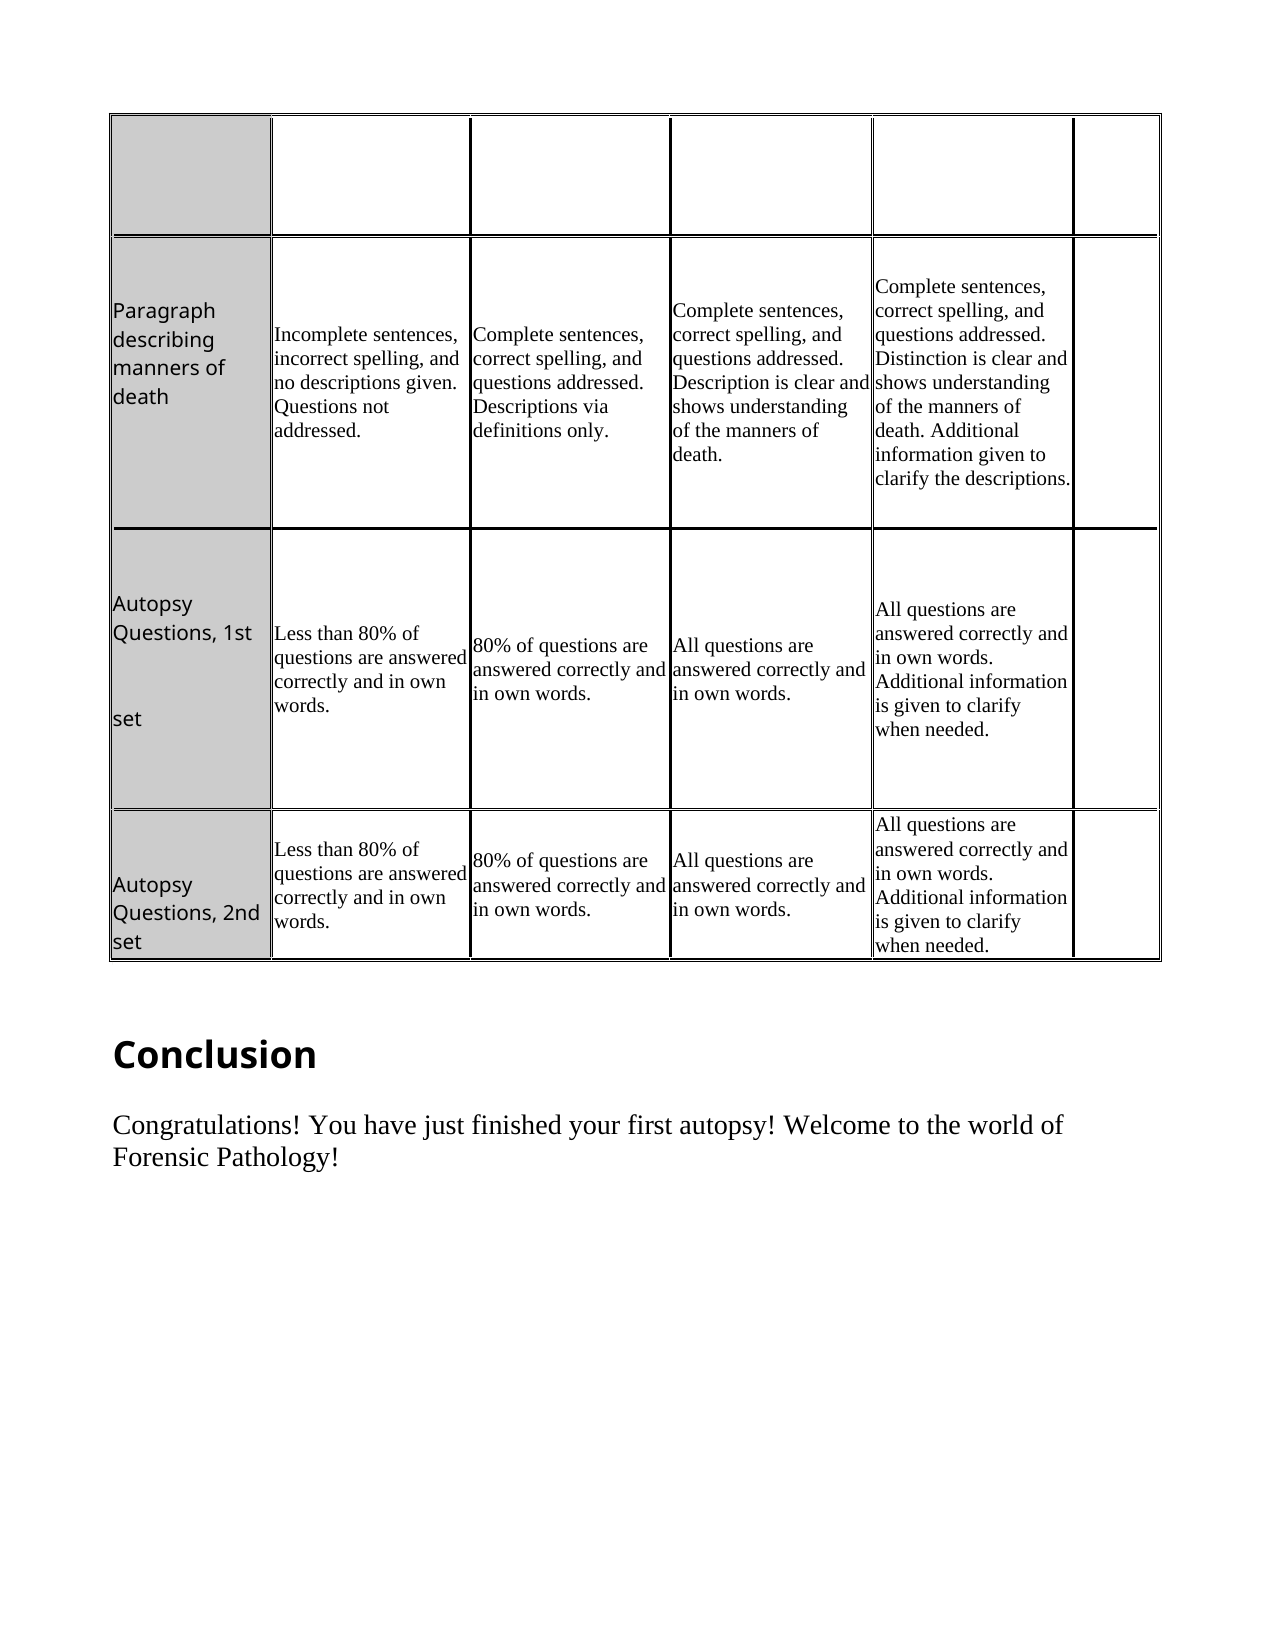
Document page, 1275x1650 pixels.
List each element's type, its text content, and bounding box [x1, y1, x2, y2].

table_cell [1073, 116, 1159, 234]
table_cell Autopsy Questions, 2nd set [110, 808, 272, 958]
table_cell Complete sentences, correct spelling, and questions addressed. Description is clear and shows understanding of the manners of death. [672, 238, 871, 527]
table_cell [470, 114, 670, 234]
table_cell [1075, 527, 1159, 808]
table_cell Less than 80% of questions are answered correctly and in own words. [272, 811, 470, 958]
table_cell Incomplete sentences, incorrect spelling, and no descriptions given. Questions not addressed. [273, 238, 469, 527]
table_cell All questions are answered correctly and in own words. Additional information is given to clarify when needed. [874, 530, 1072, 808]
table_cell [873, 116, 1073, 234]
table_cell 80% of questions are answered correctly and in own words. [470, 811, 670, 958]
table_cell All questions are answered correctly and in own words. Additional information is given to clarify when needed. [873, 811, 1073, 958]
table_cell Less than 80% of questions are answered correctly and in own words. [273, 530, 469, 808]
table_cell [1075, 234, 1159, 527]
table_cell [112, 116, 272, 234]
table_cell [1073, 808, 1160, 958]
table_cell All questions are answered correctly and in own words. [672, 530, 871, 808]
table_cell 80% of questions are answered correctly and in own words. [472, 530, 669, 808]
table_cell Autopsy Questions, 1st set [112, 527, 270, 808]
text Congratulations! You have just finished your first autopsy! Welcome to the world of Forensic Pathology! [112, 1108, 1162, 1173]
table_cell Complete sentences, correct spelling, and questions addressed. Descriptions via definitions only. [472, 238, 669, 527]
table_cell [670, 116, 872, 234]
text Conclusion [112, 989, 1162, 1079]
table_cell Complete sentences, correct spelling, and questions addressed. Distinction is clear and shows understanding of the manners of death. Additional information given to clarify the descriptions. [874, 238, 1072, 527]
table_cell All questions are answered correctly and in own words. [670, 811, 872, 958]
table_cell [272, 116, 470, 234]
table_cell Paragraph describing manners of death [112, 234, 270, 527]
